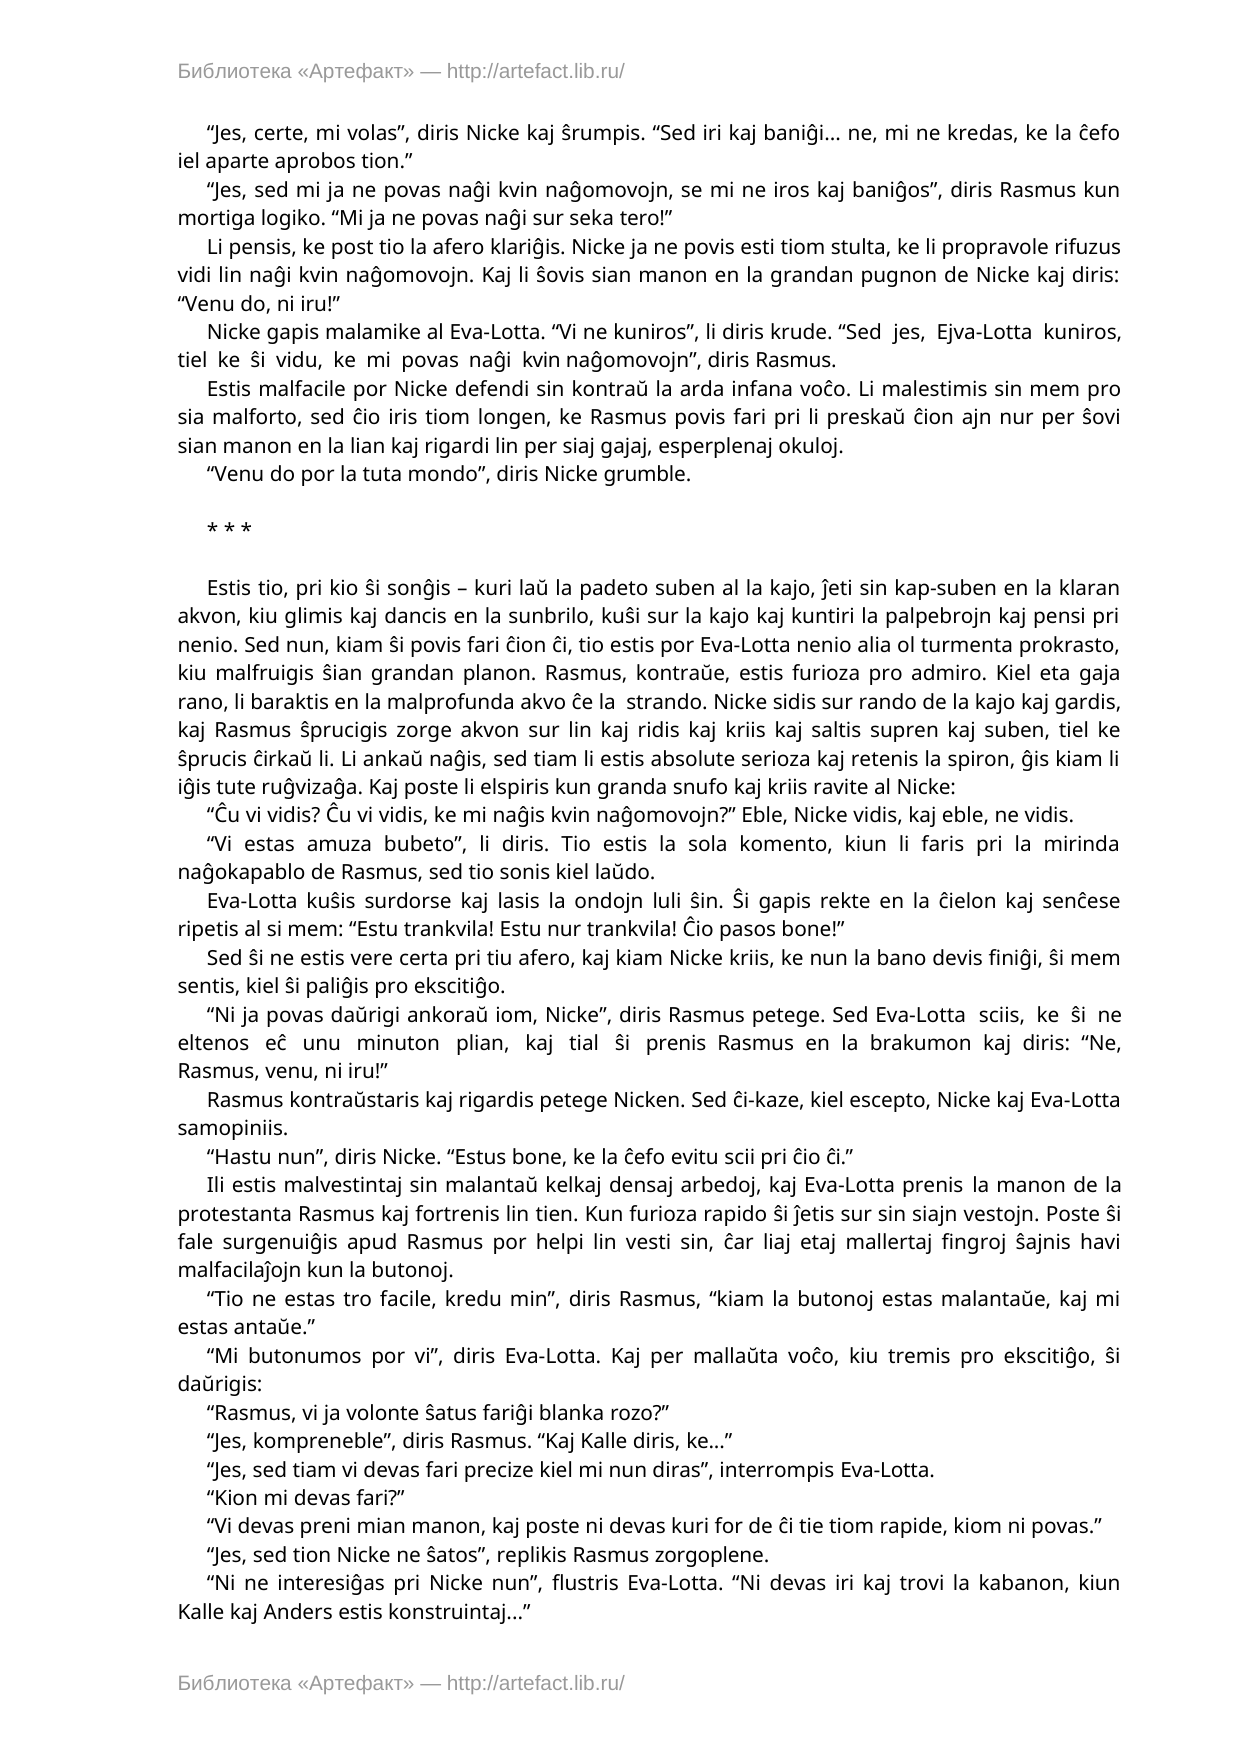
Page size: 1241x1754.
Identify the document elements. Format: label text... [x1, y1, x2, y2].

text Eva-Lotta kuŝis surdorse kaj lasis la ondojn luli ŝin. Ŝi gapis rekte en la ĉielon kaj senĉese ripetis al si mem: “Estu trankvila! Estu nur trankvila! Ĉio pasos bone!” [177, 886, 1122, 943]
text Li pensis, ke post tio la afero klariĝis. Nicke ja ne povis esti tiom stulta, ke li propravole rifuzus vidi lin naĝi kvin naĝomovojn. Kaj li ŝovis sian manon en la grandan pugnon de Nicke kaj diris: “Venu do, ni iru!” [177, 232, 1122, 317]
text Rasmus kontraŭstaris kaj rigardis petege Nicken. Sed ĉi-kaze, kiel escepto, Nicke kaj Eva-Lotta samopiniis. [177, 1085, 1122, 1142]
text “Jes, certe, mi volas”, diris Nicke kaj ŝrumpis. “Sed iri kaj baniĝi... ne, mi ne kredas, ke la ĉefo iel aparte aprobos tion.” [177, 118, 1122, 175]
text “Tio ne estas tro facile, kredu min”, diris Rasmus, “kiam la butonoj estas malantaŭe, kaj mi estas antaŭe.” [177, 1284, 1122, 1341]
text “Vi devas preni mian manon, kaj poste ni devas kuri for de ĉi tie tiom rapide, kiom ni povas.” [177, 1512, 1122, 1540]
text * * * [177, 516, 1122, 545]
text “Ĉu vi vidis? Ĉu vi vidis, ke mi naĝis kvin naĝomovojn?” Eble, Nicke vidis, kaj eble, ne vidis. [177, 801, 1122, 829]
text “Jes, kompreneble”, diris Rasmus. “Kaj Kalle diris, ke...” [177, 1426, 1122, 1455]
text Estis tio, pri kio ŝi sonĝis – kuri laŭ la padeto suben al la kajo, ĵeti sin kap-suben en la klaran akvon, kiu glimis kaj dancis en la sunbrilo, kuŝi sur la kajo kaj kuntiri la palpebrojn kaj pensi pri nenio. Sed nun, kiam ŝi povis fari ĉion ĉi, tio estis por Eva-Lotta nenio alia ol turmenta prokrasto, kiu malfruigis ŝian grandan planon. Rasmus, kontraŭe, estis furioza pro admiro. Kiel eta gaja rano, li baraktis en la malprofunda akvo ĉe la strando. Nicke sidis sur rando de la kajo kaj gardis, kaj Rasmus ŝprucigis zorge akvon sur lin kaj ridis kaj kriis kaj saltis supren kaj suben, tiel ke ŝprucis ĉirkaŭ li. Li ankaŭ naĝis, sed tiam li estis absolute serioza kaj retenis la spiron, ĝis kiam li iĝis tute ruĝvizaĝa. Kaj poste li elspiris kun granda snufo kaj kriis ravite al Nicke: [177, 573, 1122, 801]
text “Ni ne interesiĝas pri Nicke nun”, flustris Eva-Lotta. “Ni devas iri kaj trovi la kabanon, kiun Kalle kaj Anders estis konstruintaj...” [177, 1568, 1122, 1625]
text “Jes, sed tion Nicke ne ŝatos”, replikis Rasmus zorgoplene. [177, 1540, 1122, 1568]
text “Venu do por la tuta mondo”, diris Nicke grumble. [177, 459, 1122, 488]
text Sed ŝi ne estis vere certa pri tiu afero, kaj kiam Nicke kriis, ke nun la bano devis finiĝi, ŝi mem sentis, kiel ŝi paliĝis pro ekscitiĝo. [177, 943, 1122, 1000]
text “Ni ja povas daŭrigi ankoraŭ iom, Nicke”, diris Rasmus petege. Sed Eva-Lotta sciis, ke ŝi ne eltenos eĉ unu minuton plian, kaj tial ŝi prenis Rasmus en la brakumon kaj diris: “Ne, Rasmus, venu, ni iru!” [177, 1000, 1122, 1085]
text Nicke gapis malamike al Eva-Lotta. “Vi ne kuniros”, li diris krude. “Sed jes, Ejva-Lotta kuniros, tiel ke ŝi vidu, ke mi povas naĝi kvin naĝomovojn”, diris Rasmus. [177, 317, 1122, 374]
text Estis malfacile por Nicke defendi sin kontraŭ la arda infana voĉo. Li malestimis sin mem pro sia malforto, sed ĉio iris tiom longen, ke Rasmus povis fari pri li preskaŭ ĉion ajn nur per ŝovi sian manon en la lian kaj rigardi lin per siaj gajaj, esperplenaj okuloj. [177, 374, 1122, 459]
text Ili estis malvestintaj sin malantaŭ kelkaj densaj arbedoj, kaj Eva-Lotta prenis la manon de la protestanta Rasmus kaj fortrenis lin tien. Kun furioza rapido ŝi ĵetis sur sin siajn vestojn. Poste ŝi fale surgenuiĝis apud Rasmus por helpi lin vesti sin, ĉar liaj etaj mallertaj fingroj ŝajnis havi malfacilaĵojn kun la butonoj. [177, 1170, 1122, 1284]
text “Kion mi devas fari?” [177, 1483, 1122, 1512]
text “Jes, sed tiam vi devas fari precize kiel mi nun diras”, interrompis Eva-Lotta. [177, 1455, 1122, 1483]
text “Vi estas amuza bubeto”, li diris. Tio estis la sola komento, kiun li faris pri la mirinda naĝokapablo de Rasmus, sed tio sonis kiel laŭdo. [177, 829, 1122, 886]
text “Rasmus, vi ja volonte ŝatus fariĝi blanka rozo?” [177, 1398, 1122, 1426]
text “Jes, sed mi ja ne povas naĝi kvin naĝomovojn, se mi ne iros kaj baniĝos”, diris Rasmus kun mortiga logiko. “Mi ja ne povas naĝi sur seka tero!” [177, 175, 1122, 232]
text “Mi butonumos por vi”, diris Eva-Lotta. Kaj per mallaŭta voĉo, kiu tremis pro ekscitiĝo, ŝi daŭrigis: [177, 1341, 1122, 1398]
text “Hastu nun”, diris Nicke. “Estus bone, ke la ĉefo evitu scii pri ĉio ĉi.” [177, 1142, 1122, 1170]
